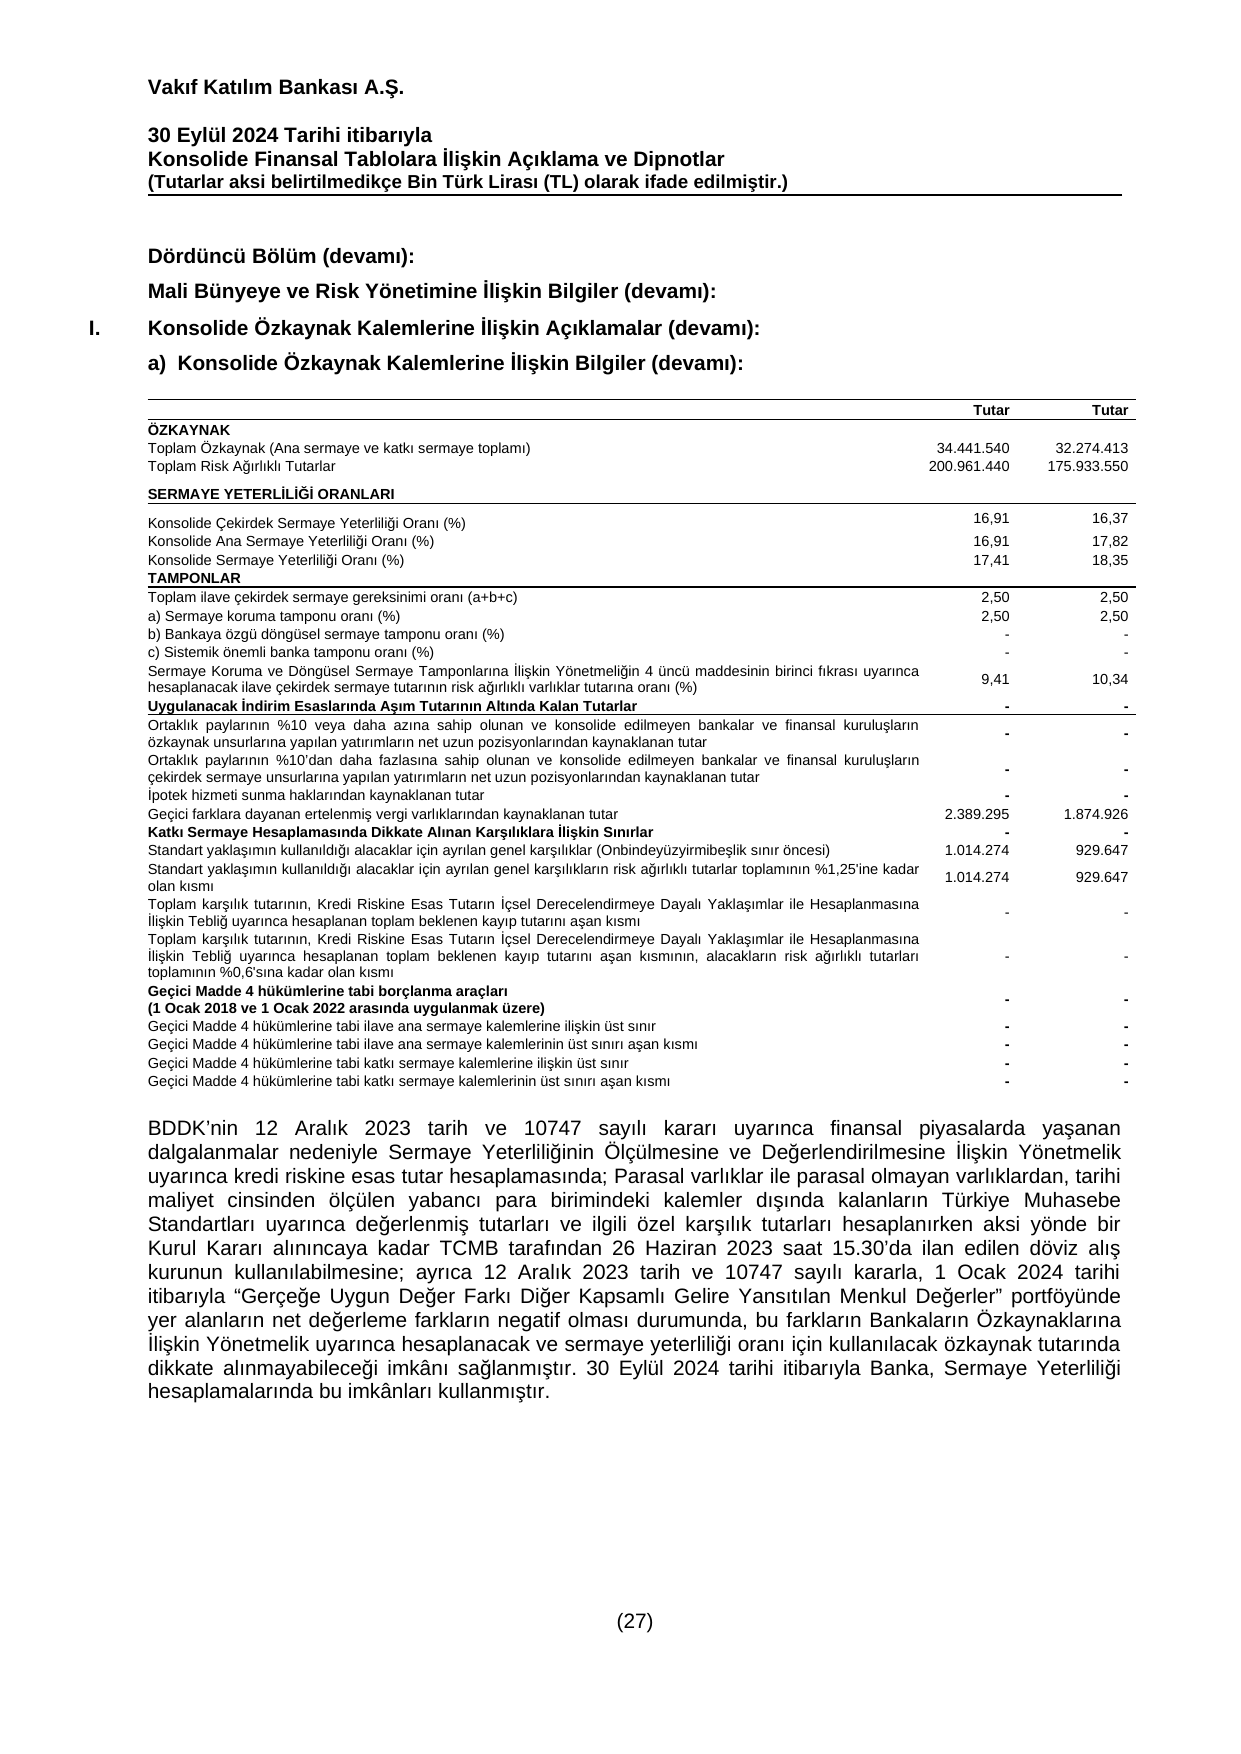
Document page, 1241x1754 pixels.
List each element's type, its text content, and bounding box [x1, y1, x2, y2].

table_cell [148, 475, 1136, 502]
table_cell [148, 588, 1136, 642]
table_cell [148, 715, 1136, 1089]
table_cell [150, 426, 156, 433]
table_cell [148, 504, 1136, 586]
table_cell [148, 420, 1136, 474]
text BDDK’nin 12 Aralık 2023 tarih ve 10747 sayılı kararı uyarınca finansal piyasalarda yaşanan dalgalanmalar nedeniyle Sermaye Yeterliliğinin Ölçülmesine ve Değerlendirilmesine İlişkin Yönetmelik uyarınca kredi riskine esas tutar hesaplamasında; Parasal varlıklar ile parasal olmayan varlıklardan, tarihi maliyet cinsinden ölçülen yabancı para birimindeki kalemler dışında kalanların Türkiye Muhasebe Standartları uyarınca değerlenmiş tutarları ve ilgili özel karşılık tutarları hesaplanırken aksi yönde bir Kurul Kararı alınıncaya kadar TCMB tarafından 26 Haziran 2023 saat 15.30’da ilan edilen döviz alış kurunun kullanılabilmesine; ayrıca 12 Aralık 2023 tarih ve 10747 sayılı kararla, 1 Ocak 2024 tarihi itibarıyla “Gerçeğe Uygun Değer Farkı Diğer Kapsamlı Gelire Yansıtılan Menkul Değerler” portföyünde yer alanların net değerleme farkların negatif olması durumunda, bu farkların Bankaların Özkaynaklarına İlişkin Yönetmelik uyarınca hesaplanacak ve sermaye yeterliliği oranı için kullanılacak özkaynak tutarında dikkate alınmayabileceği imkânı sağlanmıştır. 30 Eylül 2024 tarihi itibarıyla Banka, Sermaye Yeterliliği hesaplamalarında bu imkânları kullanmıştır. [148, 1116, 1122, 1403]
text a) Konsolide Özkaynak Kalemlerine İlişkin Bilgiler (devamı): [148, 351, 1082, 375]
list Konsolide Özkaynak Kalemlerine İlişkin Açıklamalar (devamı): [89, 315, 1122, 339]
text Mali Bünyeye ve Risk Yönetimine İlişkin Bilgiler (devamı): [148, 279, 1082, 303]
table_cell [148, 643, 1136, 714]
text Dördüncü Bölüm (devamı): [148, 243, 1082, 267]
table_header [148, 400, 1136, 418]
